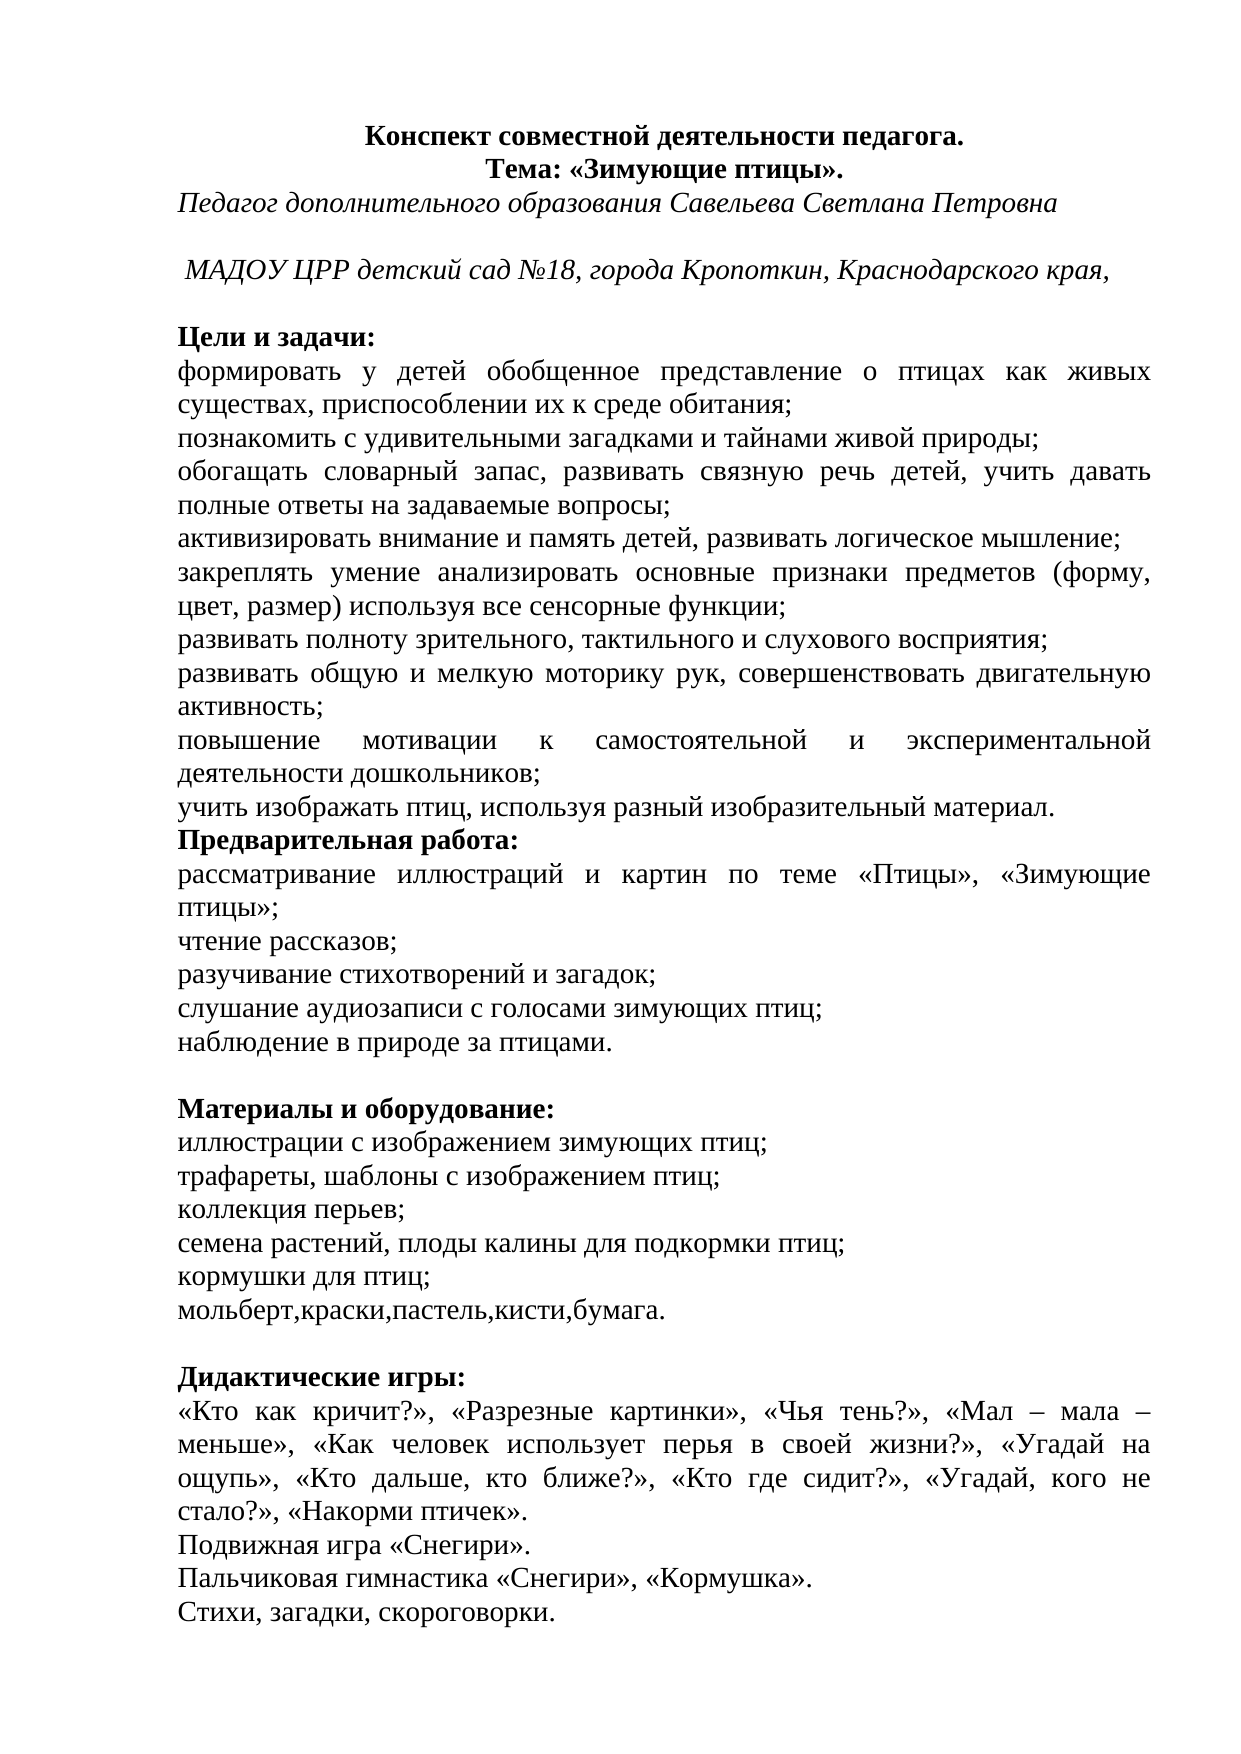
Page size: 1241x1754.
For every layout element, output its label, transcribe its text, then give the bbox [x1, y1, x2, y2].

text рассматривание иллюстраций и картин по теме «Птицы», «Зимующие птицы»; [177, 856, 1152, 923]
text кормушки для птиц; [177, 1258, 1152, 1292]
text Дидактические игры: [177, 1359, 1152, 1393]
text коллекция перьев; [177, 1191, 1152, 1225]
text закреплять умение анализировать основные признаки предметов (форму, цвет, размер) используя все сенсорные функции; [177, 554, 1152, 621]
text семена растений, плоды калины для подкормки птиц; [177, 1225, 1152, 1258]
text «Кто как кричит?», «Разрезные картинки», «Чья тень?», «Мал – мала – меньше», «Как человек использует перья в своей жизни?», «Угадай на ощупь», «Кто дальше, кто ближе?», «Кто где сидит?», «Угадай, кого не стало?», «Накорми птичек». [177, 1393, 1152, 1527]
text познакомить с удивительными загадками и тайнами живой природы; [177, 420, 1152, 453]
text обогащать словарный запас, развивать связную речь детей, учить давать полные ответы на задаваемые вопросы; [177, 453, 1152, 521]
text учить изображать птиц, используя разный изобразительный материал. [177, 789, 1152, 822]
text активизировать внимание и память детей, развивать логическое мышление; [177, 521, 1152, 554]
text Конспект совместной деятельности педагога. [177, 118, 1152, 152]
text мольберт,краски,пастель,кисти,бумага. [177, 1292, 1152, 1326]
text Пальчиковая гимнастика «Снегири», «Кормушка». [177, 1560, 1152, 1594]
text Цели и задачи: [177, 319, 1152, 353]
text Тема: «Зимующие птицы». [177, 152, 1152, 185]
text иллюстрации с изображением зимующих птиц; [177, 1124, 1152, 1158]
text Педагог дополнительного образования Савельева Светлана Петровна [177, 185, 1152, 219]
text МАДОУ ЦРР детский сад №18, города Кропоткин, Краснодарского края, [177, 252, 1152, 286]
text Предварительная работа: [177, 822, 1152, 856]
text развивать общую и мелкую моторику рук, совершенствовать двигательную активность; [177, 655, 1152, 722]
text формировать у детей обобщенное представление о птицах как живых существах, приспособлении их к среде обитания; [177, 353, 1152, 420]
text трафареты, шаблоны с изображением птиц; [177, 1158, 1152, 1191]
text повышение мотивации к самостоятельной и экспериментальной деятельности дошкольников; [177, 722, 1152, 789]
text наблюдение в природе за птицами. [177, 1024, 1152, 1057]
text разучивание стихотворений и загадок; [177, 957, 1152, 990]
text Подвижная игра «Снегири». [177, 1527, 1152, 1560]
text Стихи, загадки, скороговорки. [177, 1594, 1152, 1627]
text слушание аудиозаписи с голосами зимующих птиц; [177, 990, 1152, 1024]
text развивать полноту зрительного, тактильного и слухового восприятия; [177, 621, 1152, 655]
text чтение рассказов; [177, 923, 1152, 957]
text Материалы и оборудование: [177, 1091, 1152, 1124]
